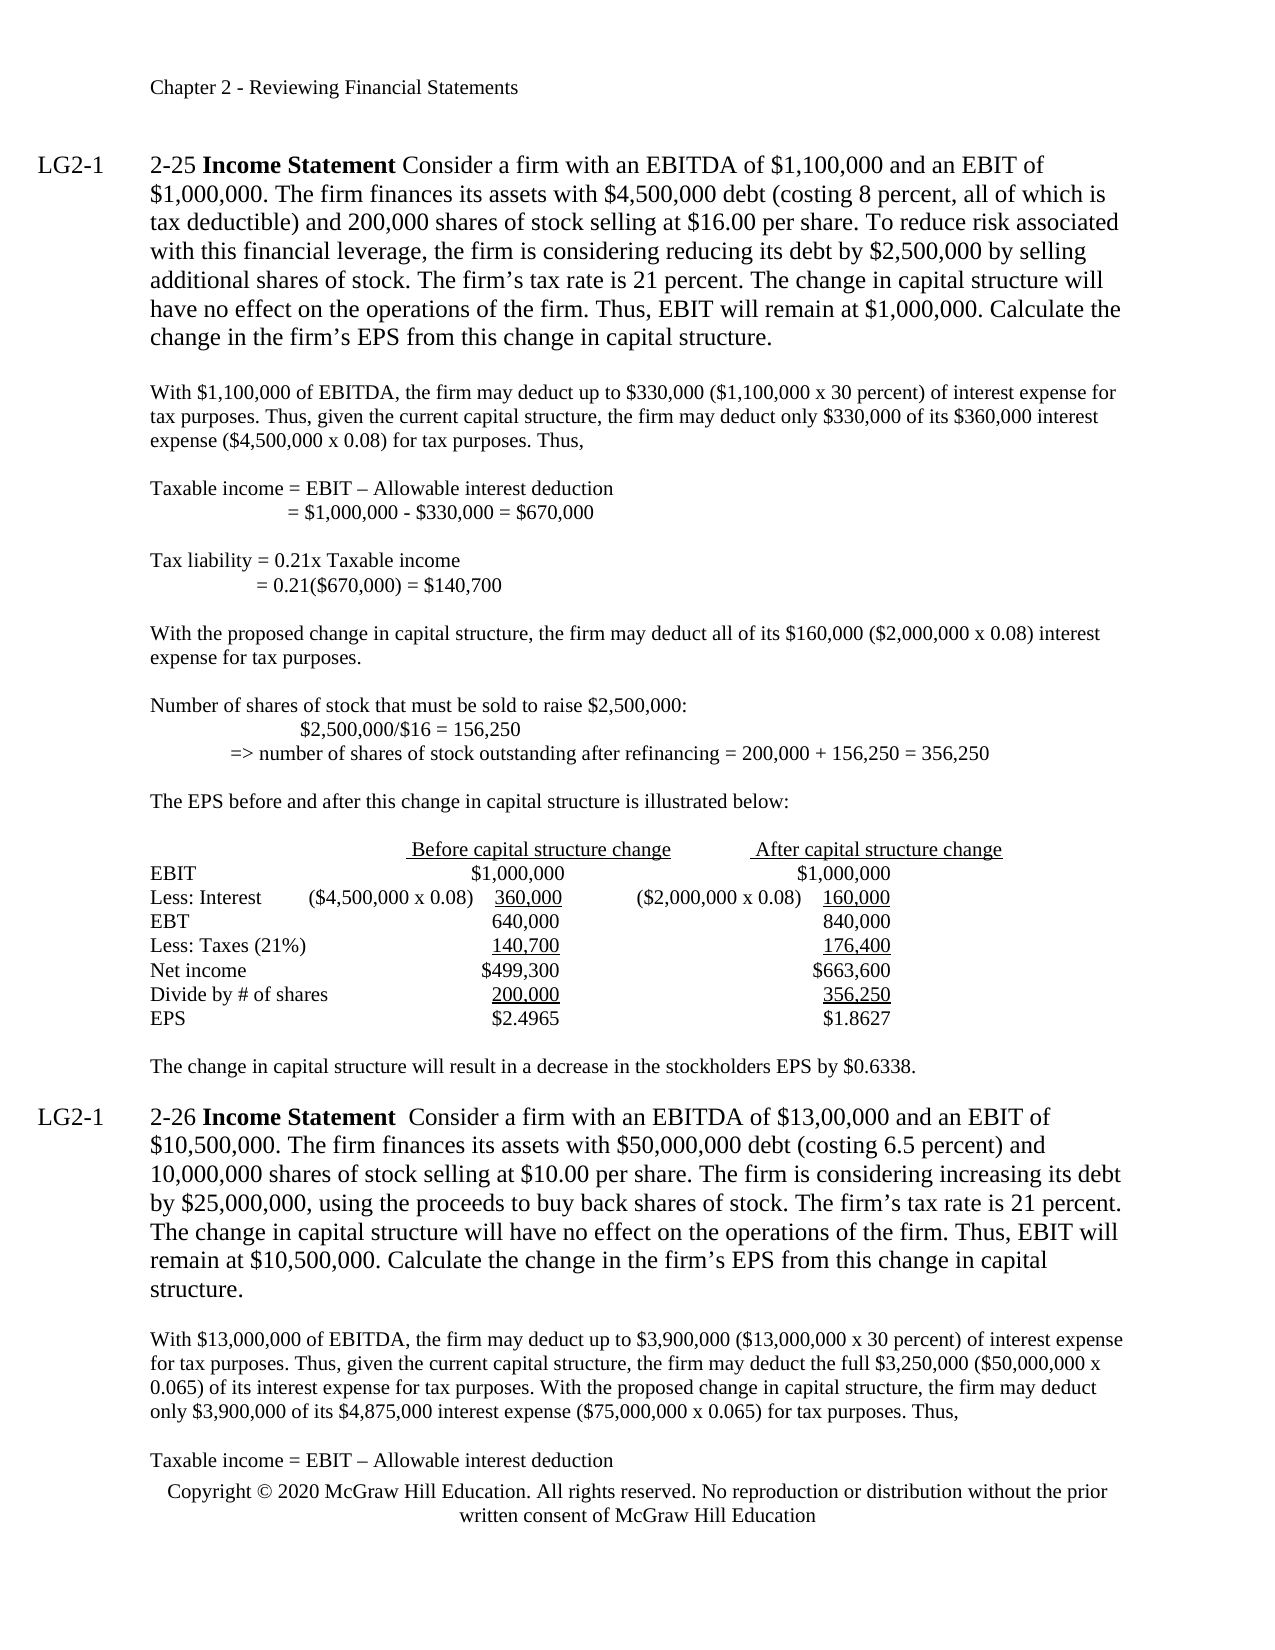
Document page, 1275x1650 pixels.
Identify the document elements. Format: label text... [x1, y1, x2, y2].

text => number of shares of stock outstanding after refinancing = 200,000 + 156,250 = 356,250 [150, 741, 1125, 765]
text = 0.21($670,000) = $140,700 [150, 572, 1125, 597]
text EPS $2.4965 $1.8627 [150, 1006, 1125, 1030]
text The EPS before and after this change in capital structure is illustrated below: [150, 789, 1125, 813]
text With the proposed change in capital structure, the firm may deduct all of its $160,000 ($2,000,000 x 0.08) interest expense for tax purposes. [150, 621, 1125, 669]
text $2,500,000/$16 = 156,250 [150, 717, 1125, 741]
text Tax liability = 0.21x Taxable income [150, 548, 1125, 572]
text Taxable income = EBIT – Allowable interest deduction [150, 1447, 1125, 1472]
text Divide by # of shares 200,000 356,250 [150, 982, 1125, 1006]
text LG2-1 2-25 Income Statement Consider a firm with an EBITDA of $1,100,000 and an EBIT of $1,000,000. The firm finances its assets with $4,500,000 debt (costing 8 percent, all of which is tax deductible) and 200,000 shares of stock selling at $16.00 per share. To reduce risk associated with this financial leverage, the firm is considering reducing its debt by $2,500,000 by selling additional shares of stock. The firm’s tax rate is 21 percent. The change in capital structure will have no effect on the operations of the firm. Thus, EBIT will remain at $1,000,000. Calculate the change in the firm’s EPS from this change in capital structure. [37, 150, 1125, 351]
text Before capital structure change After capital structure change [150, 837, 1125, 861]
text Number of shares of stock that must be sold to raise $2,500,000: [150, 693, 1125, 717]
text Net income $499,300 $663,600 [150, 957, 1125, 982]
text EBIT $1,000,000 $1,000,000 [150, 861, 1125, 885]
text Less: Interest ($4,500,000 x 0.08) 360,000 ($2,000,000 x 0.08) 160,000 [150, 885, 1125, 909]
text With $13,000,000 of EBITDA, the firm may deduct up to $3,900,000 ($13,000,000 x 30 percent) of interest expense for tax purposes. Thus, given the current capital structure, the firm may deduct the full $3,250,000 ($50,000,000 x 0.065) of its interest expense for tax purposes. With the proposed change in capital structure, the firm may deduct only $3,900,000 of its $4,875,000 interest expense ($75,000,000 x 0.065) for tax purposes. Thus, [150, 1327, 1125, 1423]
text With $1,100,000 of EBITDA, the firm may deduct up to $330,000 ($1,100,000 x 30 percent) of interest expense for tax purposes. Thus, given the current capital structure, the firm may deduct only $330,000 of its $360,000 interest expense ($4,500,000 x 0.08) for tax purposes. Thus, [150, 380, 1125, 452]
text LG2-1 2-26 Income Statement Consider a firm with an EBITDA of $13,00,000 and an EBIT of $10,500,000. The firm finances its assets with $50,000,000 debt (costing 6.5 percent) and 10,000,000 shares of stock selling at $10.00 per share. The firm is considering increasing its debt by $25,000,000, using the proceeds to buy back shares of stock. The firm’s tax rate is 21 percent. The change in capital structure will have no effect on the operations of the firm. Thus, EBIT will remain at $10,500,000. Calculate the change in the firm’s EPS from this change in capital structure. [37, 1102, 1125, 1303]
text Taxable income = EBIT – Allowable interest deduction [150, 476, 1125, 500]
text = $1,000,000 - $330,000 = $670,000 [150, 500, 1125, 524]
text Less: Taxes (21%) 140,700 176,400 [150, 933, 1125, 957]
text The change in capital structure will result in a decrease in the stockholders EPS by $0.6338. [150, 1054, 1125, 1078]
text EBT 640,000 840,000 [150, 909, 1125, 933]
